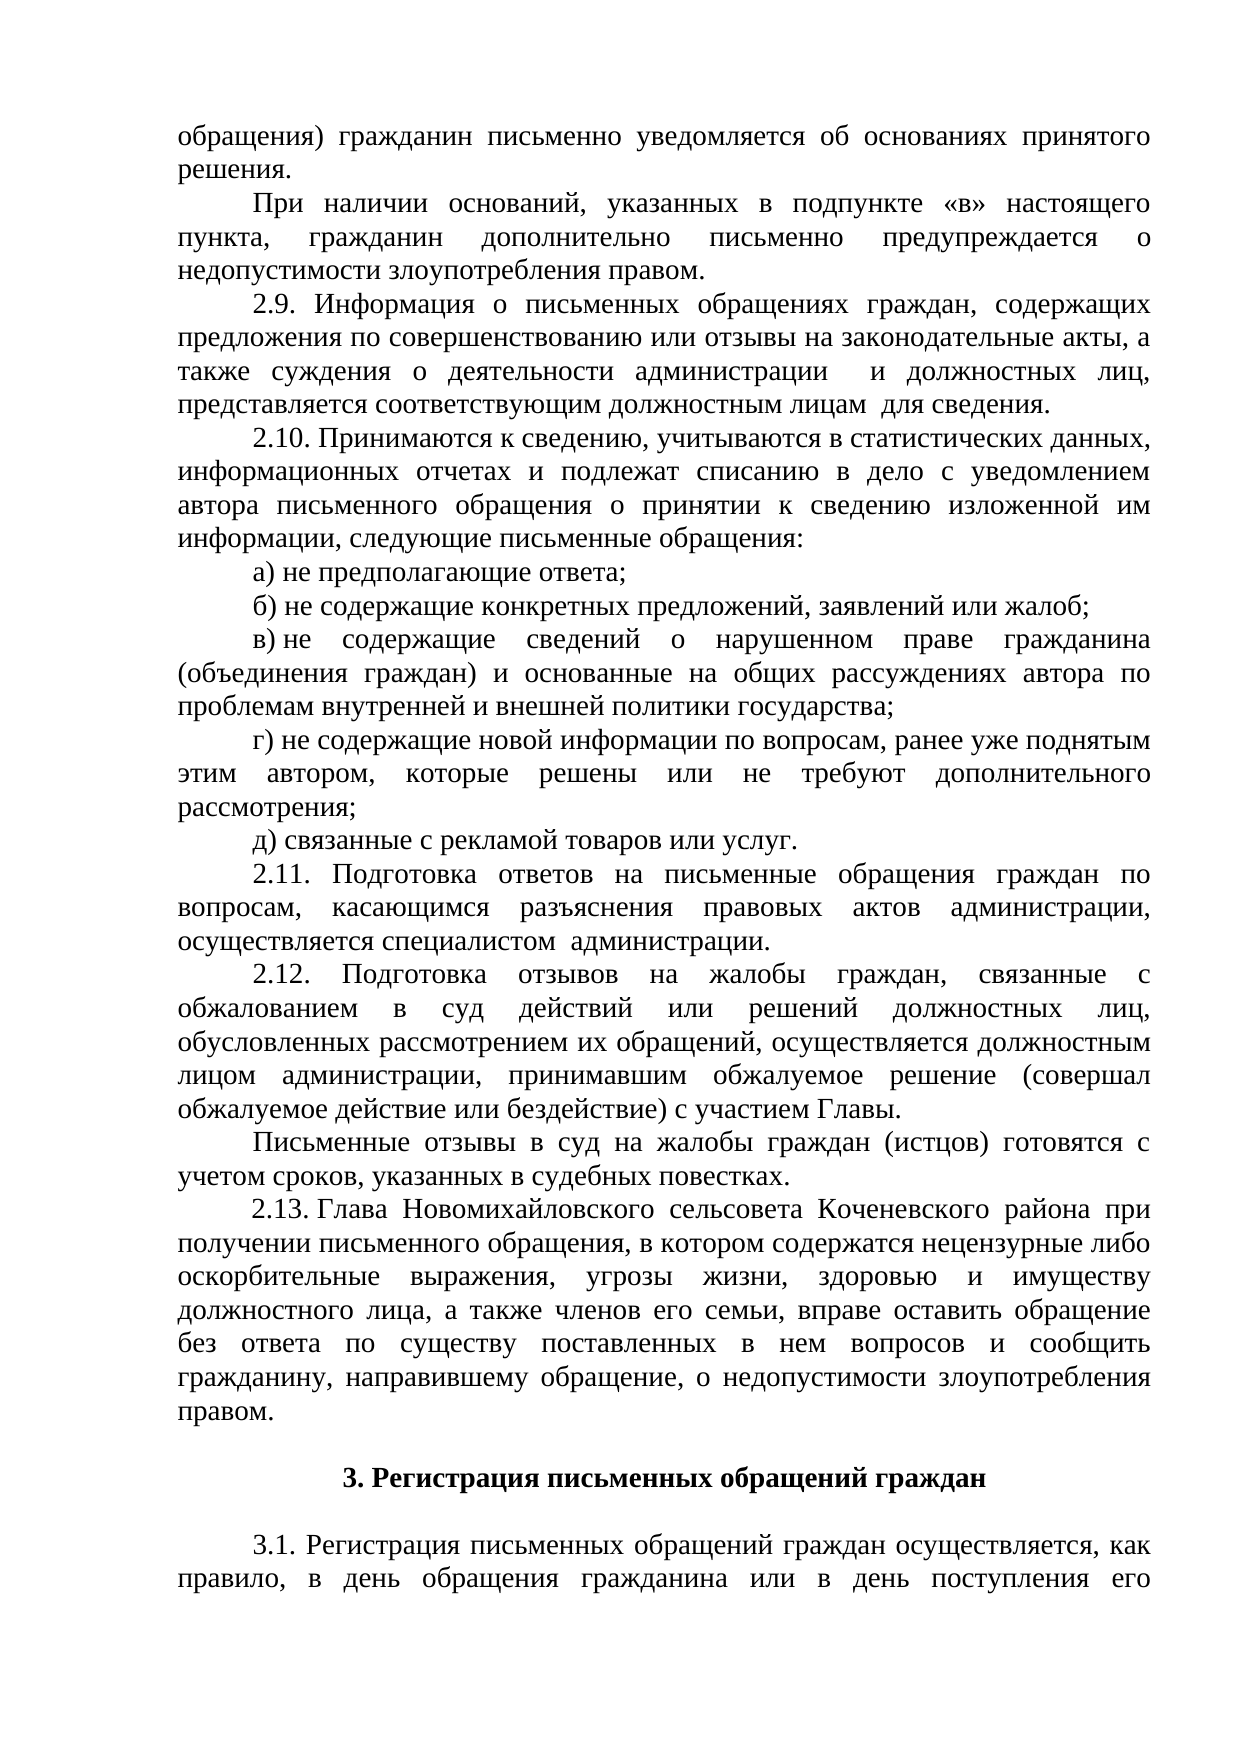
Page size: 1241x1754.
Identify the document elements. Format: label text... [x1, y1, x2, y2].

text 2.13. Глава Новомихайловского сельсовета Коченевского района при получении письменного обращения, в котором содержатся нецензурные либо оскорбительные выражения, угрозы жизни, здоровью и имуществу должностного лица, а также членов его семьи, вправе оставить обращение без ответа по существу поставленных в нем вопросов и сообщить гражданину, направившему обращение, о недопустимости злоупотребления правом. [177, 1191, 1152, 1426]
text 2.12. Подготовка отзывов на жалобы граждан, связанные с обжалованием в суд действий или решений должностных лиц, обусловленных рассмотрением их обращений, осуществляется должностным лицом администрации, принимавшим обжалуемое решение (совершал обжалуемое действие или бездействие) с участием Главы. [177, 957, 1152, 1124]
text б) не содержащие конкретных предложений, заявлений или жалоб; [177, 588, 1152, 621]
text Письменные отзывы в суд на жалобы граждан (истцов) готовятся с учетом сроков, указанных в судебных повестках. [177, 1124, 1152, 1191]
text При наличии оснований, указанных в подпункте «в» настоящего пункта, гражданин дополнительно письменно предупреждается о недопустимости злоупотребления правом. [177, 185, 1152, 286]
text д) связанные с рекламой товаров или услуг. [177, 822, 1152, 856]
text 2.11. Подготовка ответов на письменные обращения граждан по вопросам, касающимся разъяснения правовых актов администрации, осуществляется специалистом администрации. [177, 856, 1152, 957]
text в) не содержащие сведений о нарушенном праве гражданина (объединения граждан) и основанные на общих рассуждениях автора по проблемам внутренней и внешней политики государства; [177, 621, 1152, 722]
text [177, 118, 1152, 185]
text 3. Регистрация письменных обращений граждан [177, 1460, 1152, 1493]
text г) не содержащие новой информации по вопросам, ранее уже поднятым этим автором, которые решены или не требуют дополнительного рассмотрения; [177, 722, 1152, 822]
text 2.10. Принимаются к сведению, учитываются в статистических данных, информационных отчетах и подлежат списанию в дело с уведомлением автора письменного обращения о принятии к сведению изложенной им информации, следующие письменные обращения: [177, 420, 1152, 554]
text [177, 1527, 1152, 1594]
text 2.9. Информация о письменных обращениях граждан, содержащих предложения по совершенствованию или отзывы на законодательные акты, а также суждения о деятельности администрации и должностных лиц, представляется соответствующим должностным лицам для сведения. [177, 286, 1152, 420]
text а) не предполагающие ответа; [177, 554, 1152, 588]
